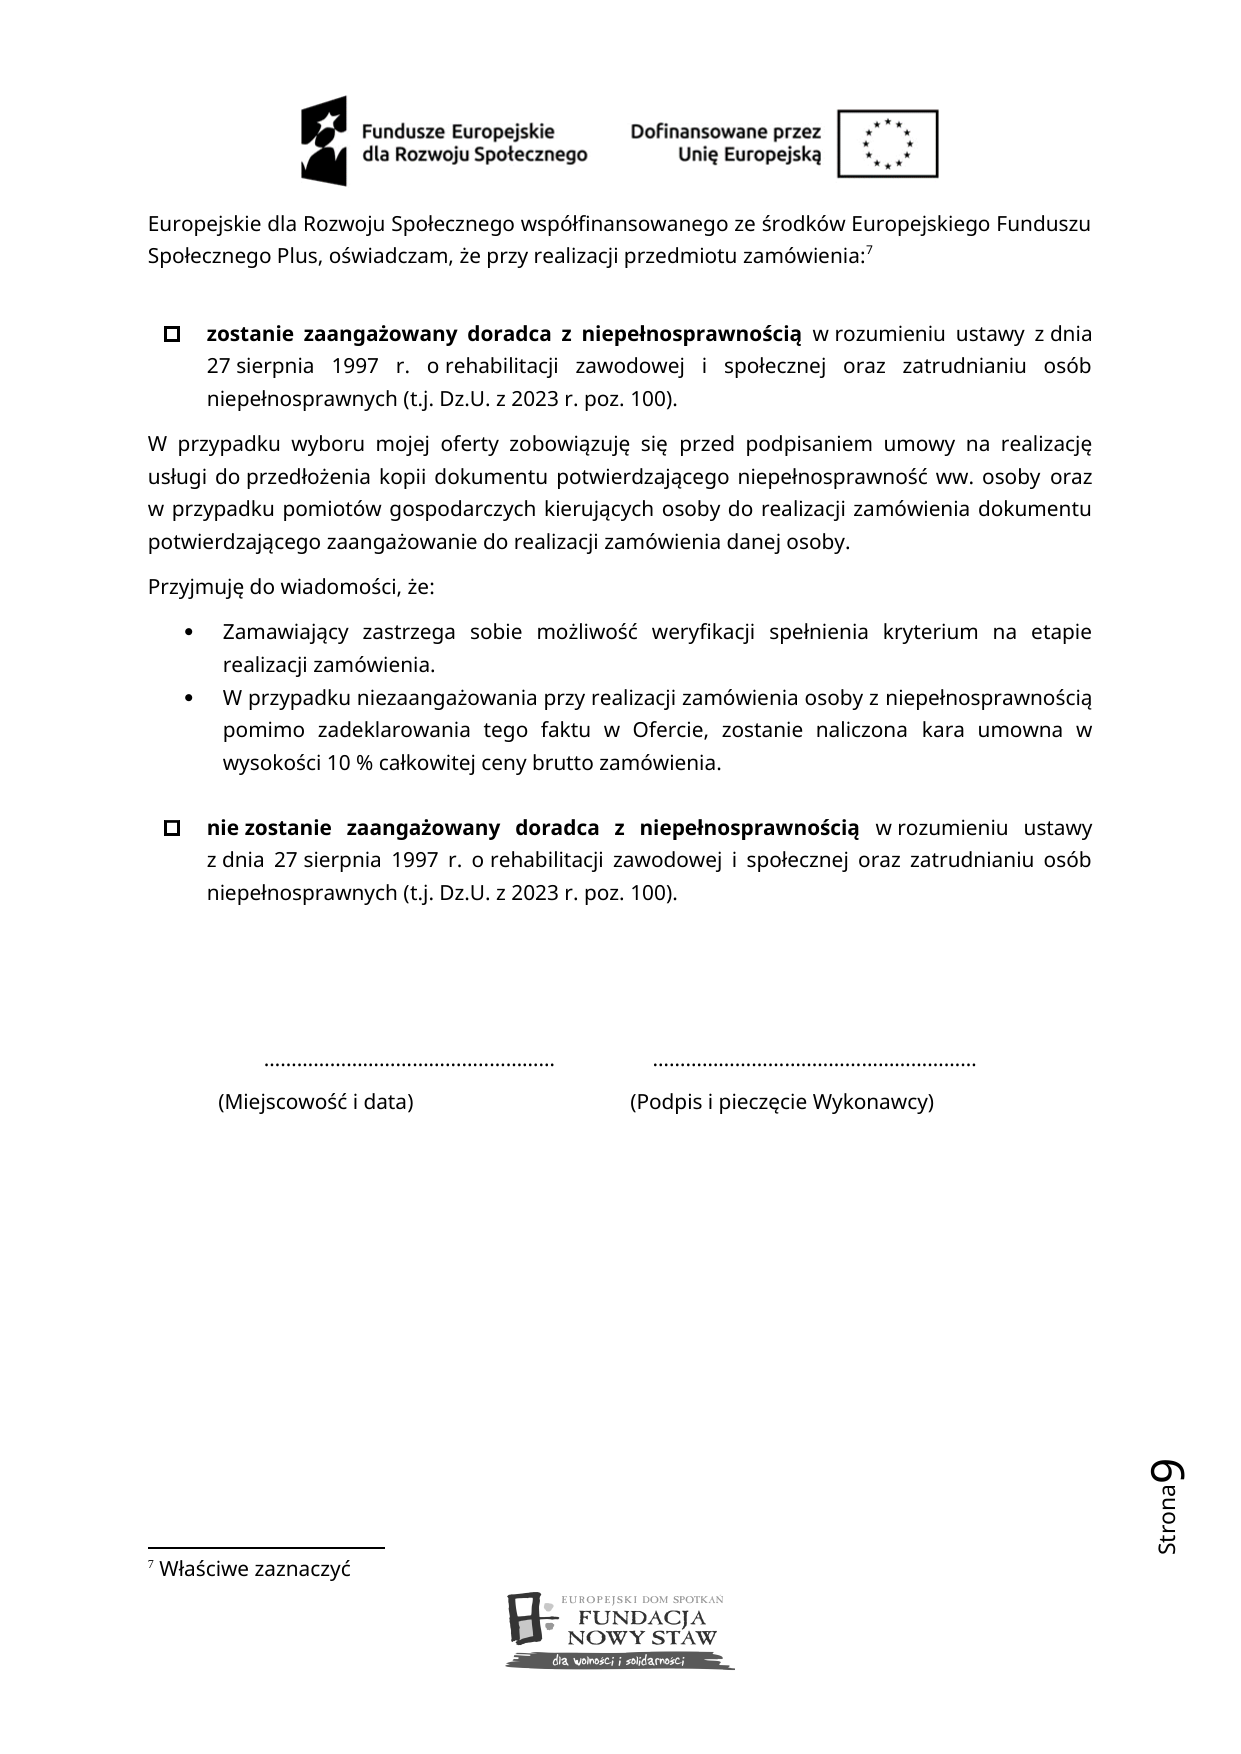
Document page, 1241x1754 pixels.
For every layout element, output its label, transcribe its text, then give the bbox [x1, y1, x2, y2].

list zostanie zaangażowany doradca z niepełnosprawnością w rozumieniu ustawy z dnia 27 sierpnia 1997 r. o rehabilitacji zawodowej i społecznej oraz zatrudnianiu osób niepełnosprawnych (t.j. Dz.U. z 2023 r. poz. 100). [162, 319, 1093, 413]
text W przypadku wyboru mojej oferty zobowiązuję się przed podpisaniem umowy na realizację usługi do przedłożenia kopii dokumentu potwierdzającego niepełnosprawność ww. osoby oraz w przypadku pomiotów gospodarczych kierujących osoby do realizacji zamówienia dokumentu potwierdzającego zaangażowanie do realizacji zamówienia danej osoby. [148, 523, 1093, 556]
text (Miejscowość i data) (Podpis i pieczęcie Wykonawcy) [148, 1087, 1093, 1116]
list W przypadku niezaangażowania przy realizacji zamówienia osoby z niepełnosprawnością pomimo zadeklarowania tego faktu w Ofercie, zostanie naliczona kara umowna w wysokości 10 % całkowitej ceny brutto zamówienia. [185, 683, 1093, 776]
text W przypadku wyboru mojej oferty zobowiązuję się przed podpisaniem umowy na realizację usługi do przedłożenia kopii dokumentu potwierdzającego niepełnosprawność ww. osoby oraz w przypadku pomiotów gospodarczych kierujących osoby do realizacji zamówienia dokumentu potwierdzającego zaangażowanie do realizacji zamówienia danej osoby. [148, 429, 1093, 495]
text …………………………………..………… ………………………..………………………… [148, 1044, 1093, 1073]
list Zamawiający zastrzega sobie możliwość weryfikacji spełnienia kryterium na etapie realizacji zamówienia. [185, 617, 1093, 678]
list nie zostanie zaangażowany doradca z niepełnosprawnością w rozumieniu ustawy z dnia 27 sierpnia 1997 r. o rehabilitacji zawodowej i społecznej oraz zatrudnianiu osób niepełnosprawnych (t.j. Dz.U. z 2023 r. poz. 100). [162, 813, 1093, 907]
text Przyjmuję do wiadomości, że: [148, 572, 1093, 601]
picture [279, 73, 961, 209]
